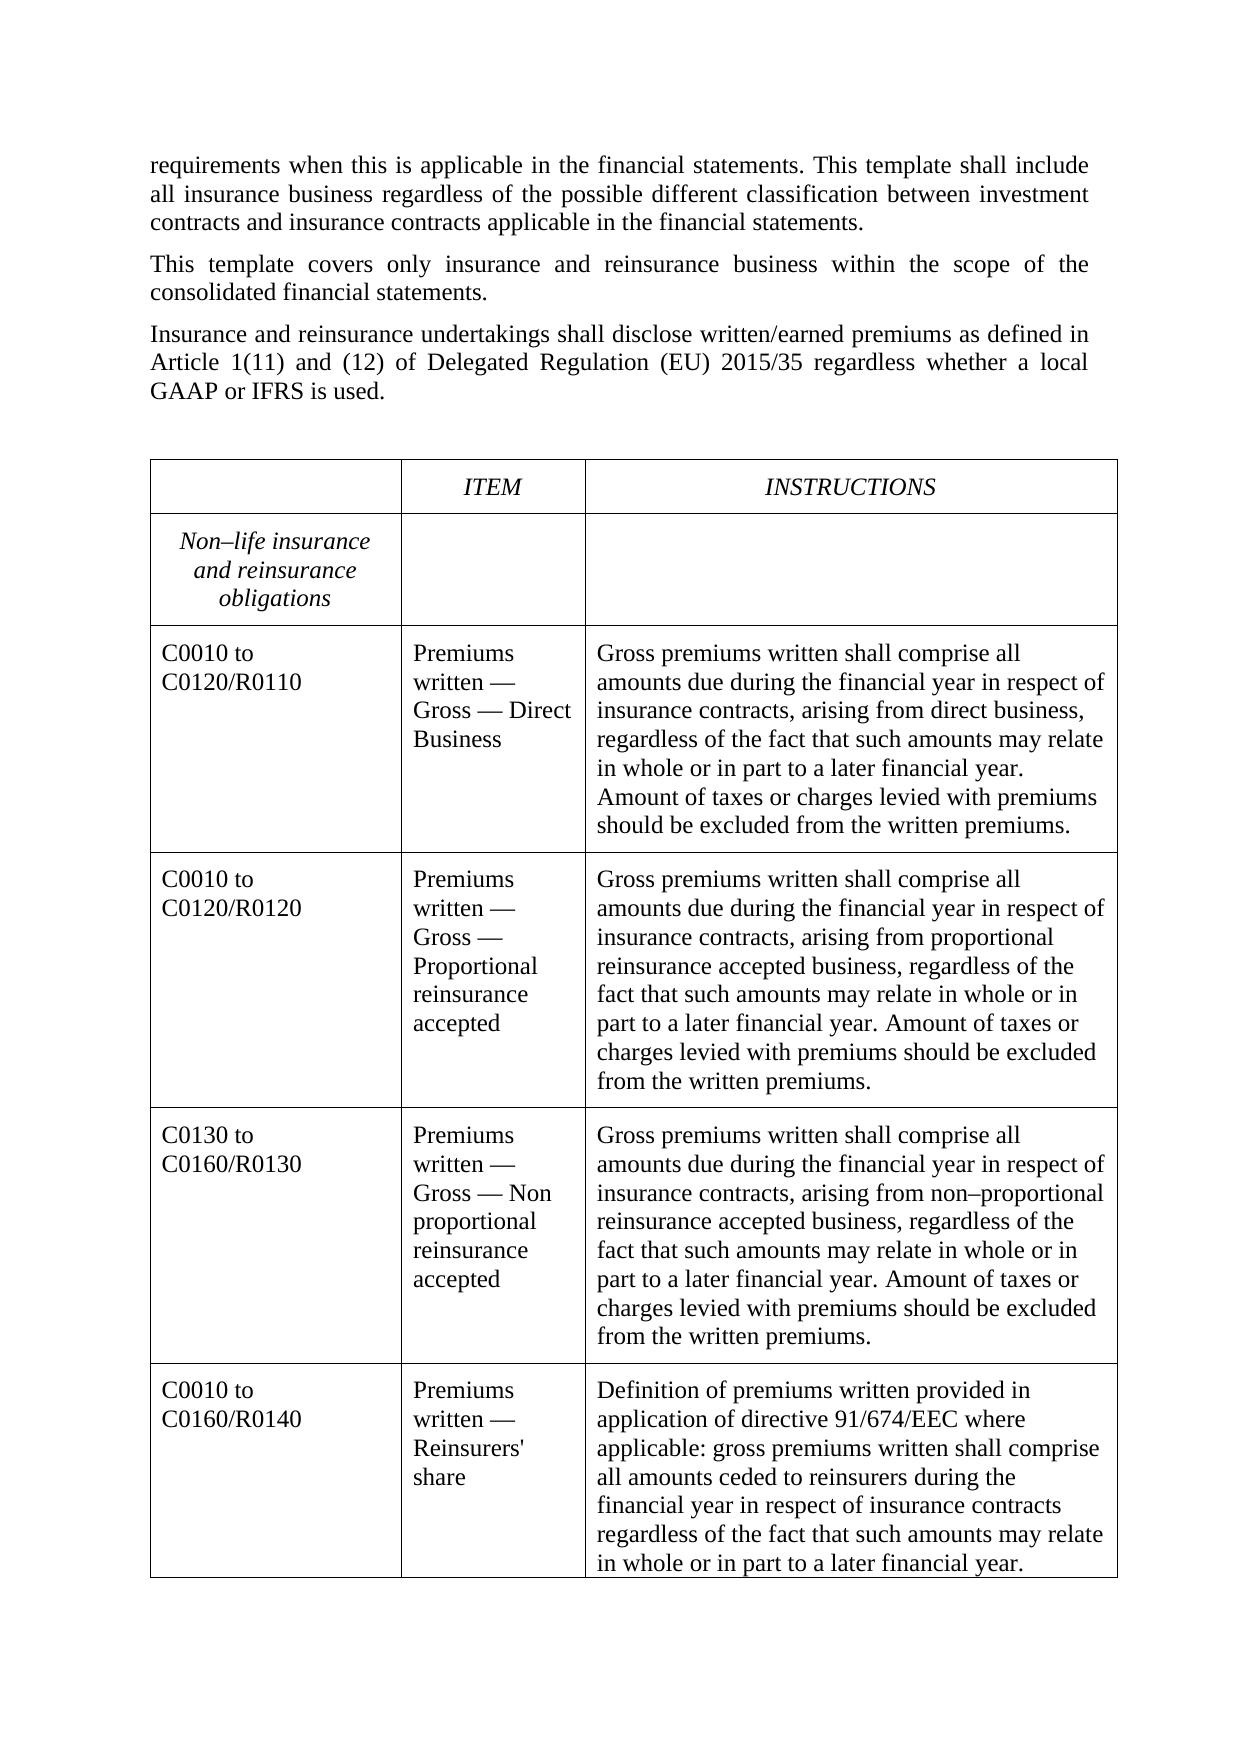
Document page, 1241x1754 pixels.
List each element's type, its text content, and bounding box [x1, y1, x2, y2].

table_cell C0010 to C0120/R0120 [151, 853, 401, 1107]
text Insurance and reinsurance undertakings shall disclose written/earned premiums as defined in Article 1(11) and (12) of Delegated Regulation (EU) 2015/35 regardless whether a local GAAP or IFRS is used. [150, 319, 1090, 405]
table_cell Gross premiums written shall comprise all amounts due during the financial year in respect of insurance contracts, arising from proportional reinsurance accepted business, regardless of the fact that such amounts may relate in whole or in part to a later financial year. Amount of taxes or charges levied with premiums should be excluded from the written premiums. [586, 853, 1117, 1107]
table_cell Premiums written — Gross — Proportional reinsurance accepted [402, 853, 585, 1107]
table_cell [151, 1364, 401, 1577]
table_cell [402, 1364, 585, 1577]
table_header INSTRUCTIONS [586, 460, 1117, 513]
text This template covers only insurance and reinsurance business within the scope of the consolidated financial statements. [150, 249, 1090, 306]
table_header [151, 460, 401, 513]
table_cell C0010 to C0120/R0110 [151, 626, 401, 852]
table_cell Premiums written — Gross — Direct Business [402, 626, 585, 852]
table_cell Gross premiums written shall comprise all amounts due during the financial year in respect of insurance contracts, arising from non–proportional reinsurance accepted business, regardless of the fact that such amounts may relate in whole or in part to a later financial year. Amount of taxes or charges levied with premiums should be excluded from the written premiums. [586, 1108, 1117, 1363]
table_cell C0130 to C0160/R0130 [151, 1108, 401, 1363]
table_cell Gross premiums written shall comprise all amounts due during the financial year in respect of insurance contracts, arising from direct business, regardless of the fact that such amounts may relate in whole or in part to a later financial year. Amount of taxes or charges levied with premiums should be excluded from the written premiums. [586, 626, 1117, 852]
table_cell Non–life insurance and reinsurance obligations [151, 514, 401, 625]
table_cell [586, 1364, 1117, 1577]
table_cell Premiums written — Gross — Non proportional reinsurance accepted [402, 1108, 585, 1363]
table_cell [402, 514, 585, 625]
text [150, 150, 1090, 236]
table_header ITEM [402, 460, 585, 513]
table_cell [586, 514, 1117, 625]
